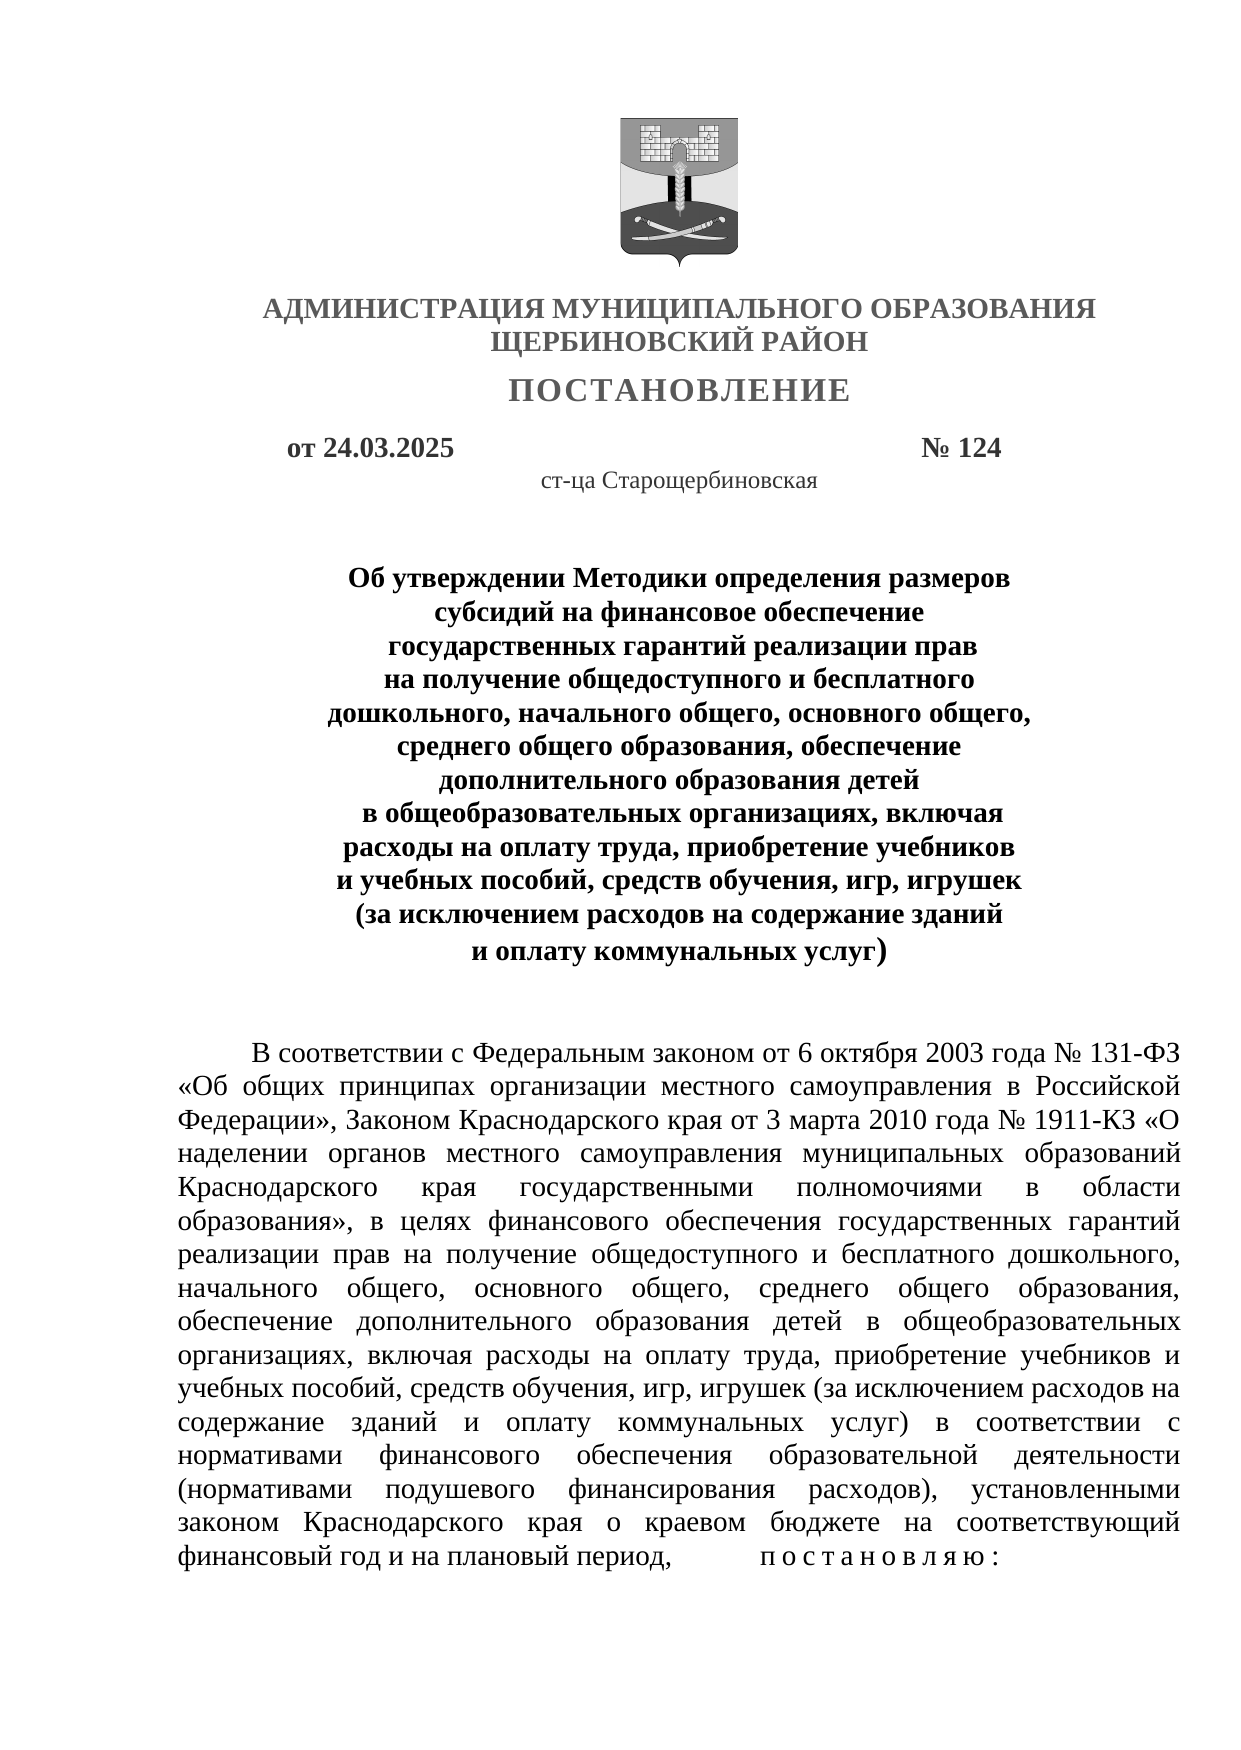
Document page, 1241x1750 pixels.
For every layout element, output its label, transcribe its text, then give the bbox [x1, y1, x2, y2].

text государственных гарантий реализации прав [177, 628, 1181, 661]
text субсидий на финансовое обеспечение [177, 594, 1181, 628]
text дополнительного образования детей [177, 762, 1181, 795]
text в общеобразовательных организациях, включая [177, 795, 1181, 829]
text В соответствии с Федеральным законом от 6 октября 2003 года № 131-ФЗ «Об общих принципах организации местного самоуправления в Российской Федерации», Законом Краснодарского края от 3 марта 2010 года № 1911-КЗ «О наделении органов местного самоуправления муниципальных образований Краснодарского края государственными полномочиями в области образования», в целях финансового обеспечения государственных гарантий реализации прав на получение общедоступного и бесплатного дошкольного, начального общего, основного общего, среднего общего образования, обеспечение дополнительного образования детей в общеобразовательных организациях, включая расходы на оплату труда, приобретение учебников и учебных пособий, средств обучения, игр, игрушек (за исключением расходов на содержание зданий и оплату коммунальных услуг) в соответствии с нормативами финансового обеспечения образовательной деятельности (нормативами подушевого финансирования расходов), установленными законом Краснодарского края о краевом бюджете на соответствующий финансовый год и на плановый период, постановляю: [177, 1035, 1181, 1572]
table_cell № 124 [679, 429, 1181, 464]
text дошкольного, начального общего, основного общего, [177, 695, 1181, 728]
table_cell АДМИНИСТРАЦИЯ МУНИЦИПАЛЬНОГО ОБРАЗОВАНИЯ ЩЕРБИНОВСКИЙ РАЙОН ПОСТАНОВЛЕНИЕ [177, 272, 1181, 428]
text расходы на оплату труда, приобретение учебников [177, 829, 1181, 862]
text Об утверждении Методики определения размеров [177, 561, 1181, 594]
text среднего общего образования, обеспечение [177, 728, 1181, 762]
text на получение общедоступного и бесплатного [177, 661, 1181, 695]
text (за исключением расходов на содержание зданий [177, 896, 1181, 929]
table_cell ст-ца Старощербиновская [177, 464, 1181, 493]
text и оплату коммунальных услуг) [177, 929, 1181, 968]
table_header АДМИНИСТРАЦИЯ МУНИЦИПАЛЬНОГО ОБРАЗОВАНИЯ ЩЕРБИНОВСКИЙ РАЙОН ПОСТАНОВЛЕНИЕ [177, 118, 1181, 272]
text и учебных пособий, средств обучения, игр, игрушек [177, 862, 1181, 896]
table_cell от 24.03.2025 [177, 429, 679, 464]
